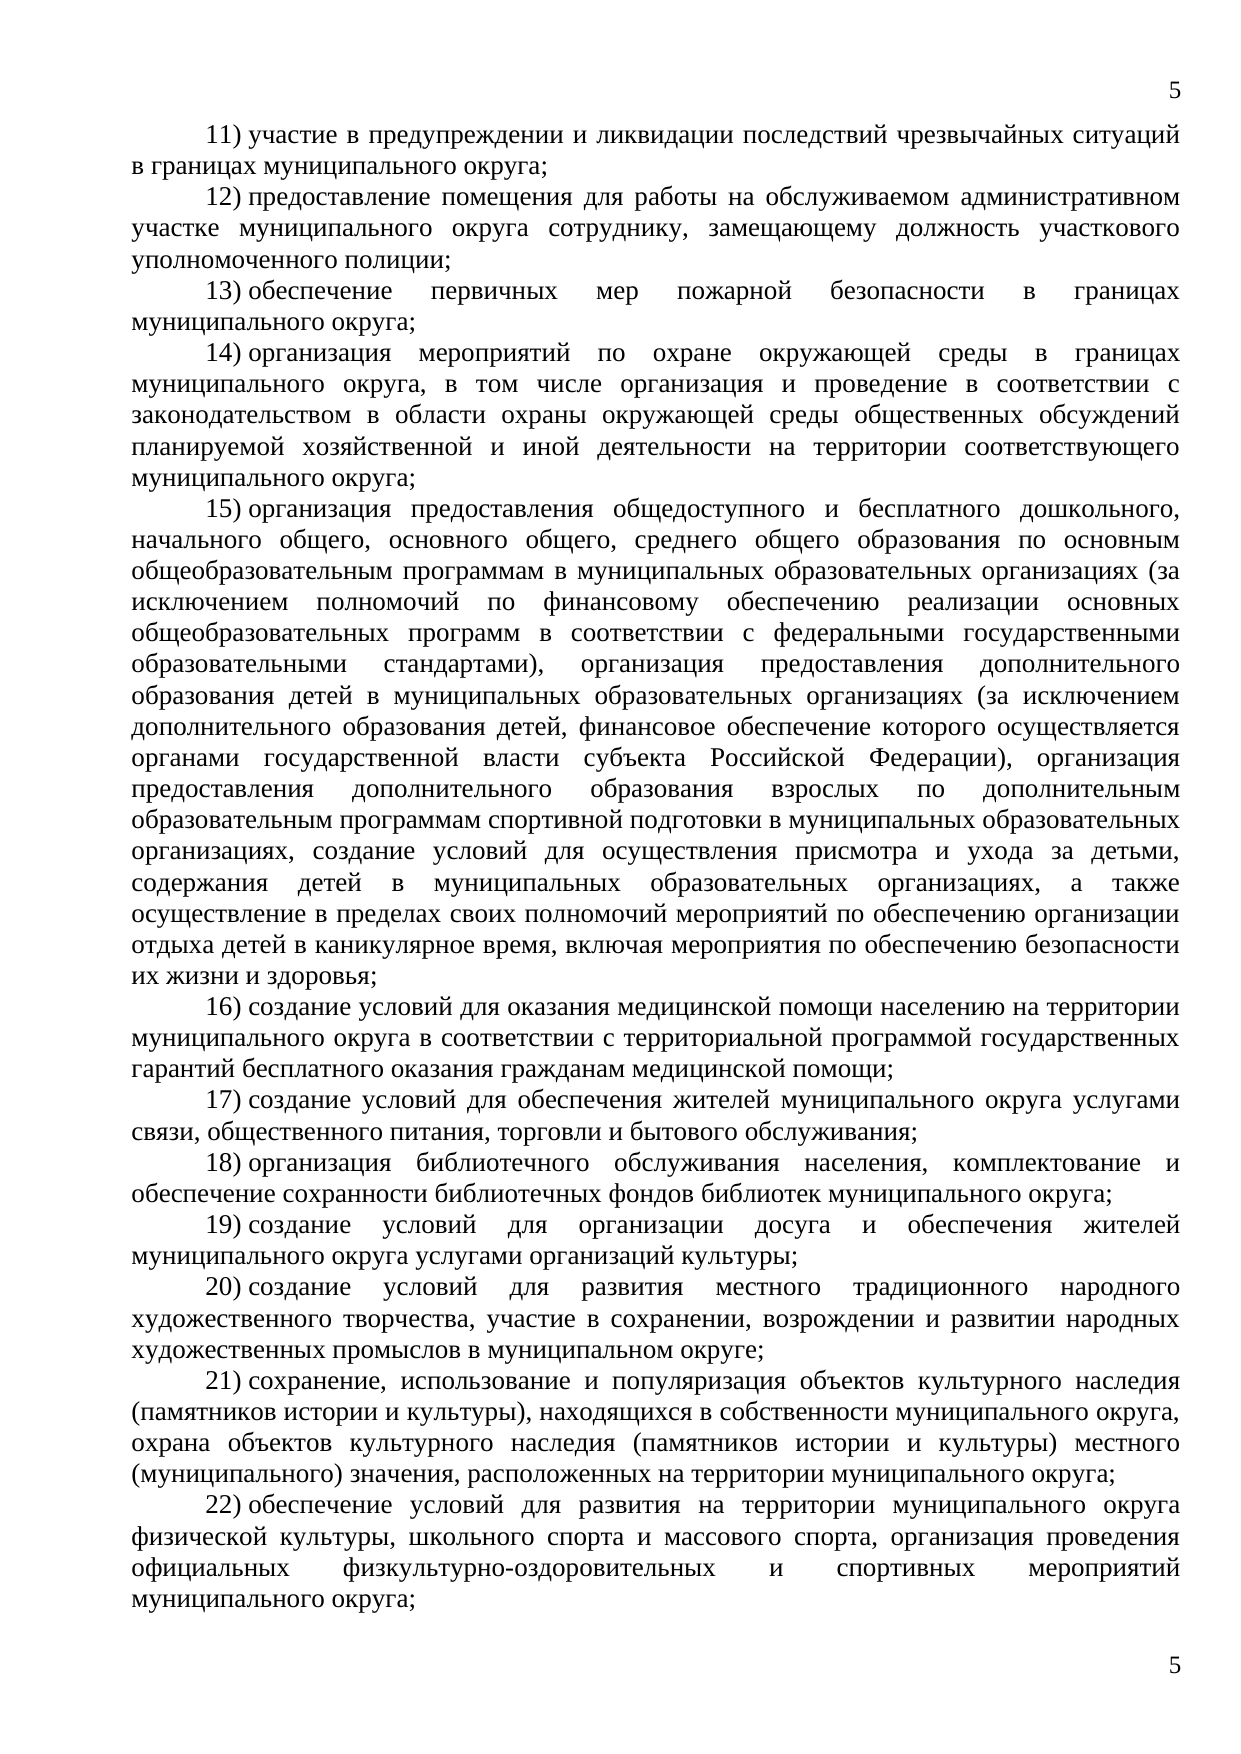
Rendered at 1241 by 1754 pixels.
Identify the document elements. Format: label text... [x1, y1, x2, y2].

text 22) обеспечение условий для развития на территории муниципального округа физической культуры, школьного спорта и массового спорта, организация проведения официальных физкультурно-оздоровительных и спортивных мероприятий муниципального округа; [131, 1488, 1181, 1613]
text 11) участие в предупреждении и ликвидации последствий чрезвычайных ситуаций в границах муниципального округа; [131, 118, 1181, 180]
text 12) предоставление помещения для работы на обслуживаемом административном участке муниципального округа сотруднику, замещающему должность участкового уполномоченного полиции; [131, 180, 1181, 274]
text 16) создание условий для оказания медицинской помощи населению на территории муниципального округа в соответствии с территориальной программой государственных гарантий бесплатного оказания гражданам медицинской помощи; [131, 990, 1181, 1084]
text 18) организация библиотечного обслуживания населения, комплектование и обеспечение сохранности библиотечных фондов библиотек муниципального округа; [131, 1146, 1181, 1208]
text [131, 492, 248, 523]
text 19) создание условий для организации досуга и обеспечения жителей муниципального округа услугами организаций культуры; [131, 1208, 1181, 1271]
text 20) создание условий для развития местного традиционного народного художественного творчества, участие в сохранении, возрождении и развитии народных художественных промыслов в муниципальном округе; [131, 1271, 1181, 1364]
text 21) сохранение, использование и популяризация объектов культурного наследия (памятников истории и культуры), находящихся в собственности муниципального округа, охрана объектов культурного наследия (памятников истории и культуры) местного (муниципального) значения, расположенных на территории муниципального округа; [131, 1364, 1181, 1488]
text 14) организация мероприятий по охране окружающей среды в границах муниципального округа, в том числе организация и проведение в соответствии с законодательством в области охраны окружающей среды общественных обсуждений планируемой хозяйственной и иной деятельности на территории соответствующего муниципального округа; [131, 336, 1181, 492]
text 13) обеспечение первичных мер пожарной безопасности в границах муниципального округа; [131, 274, 1181, 336]
text 17) создание условий для обеспечения жителей муниципального округа услугами связи, общественного питания, торговли и бытового обслуживания; [131, 1084, 1181, 1146]
